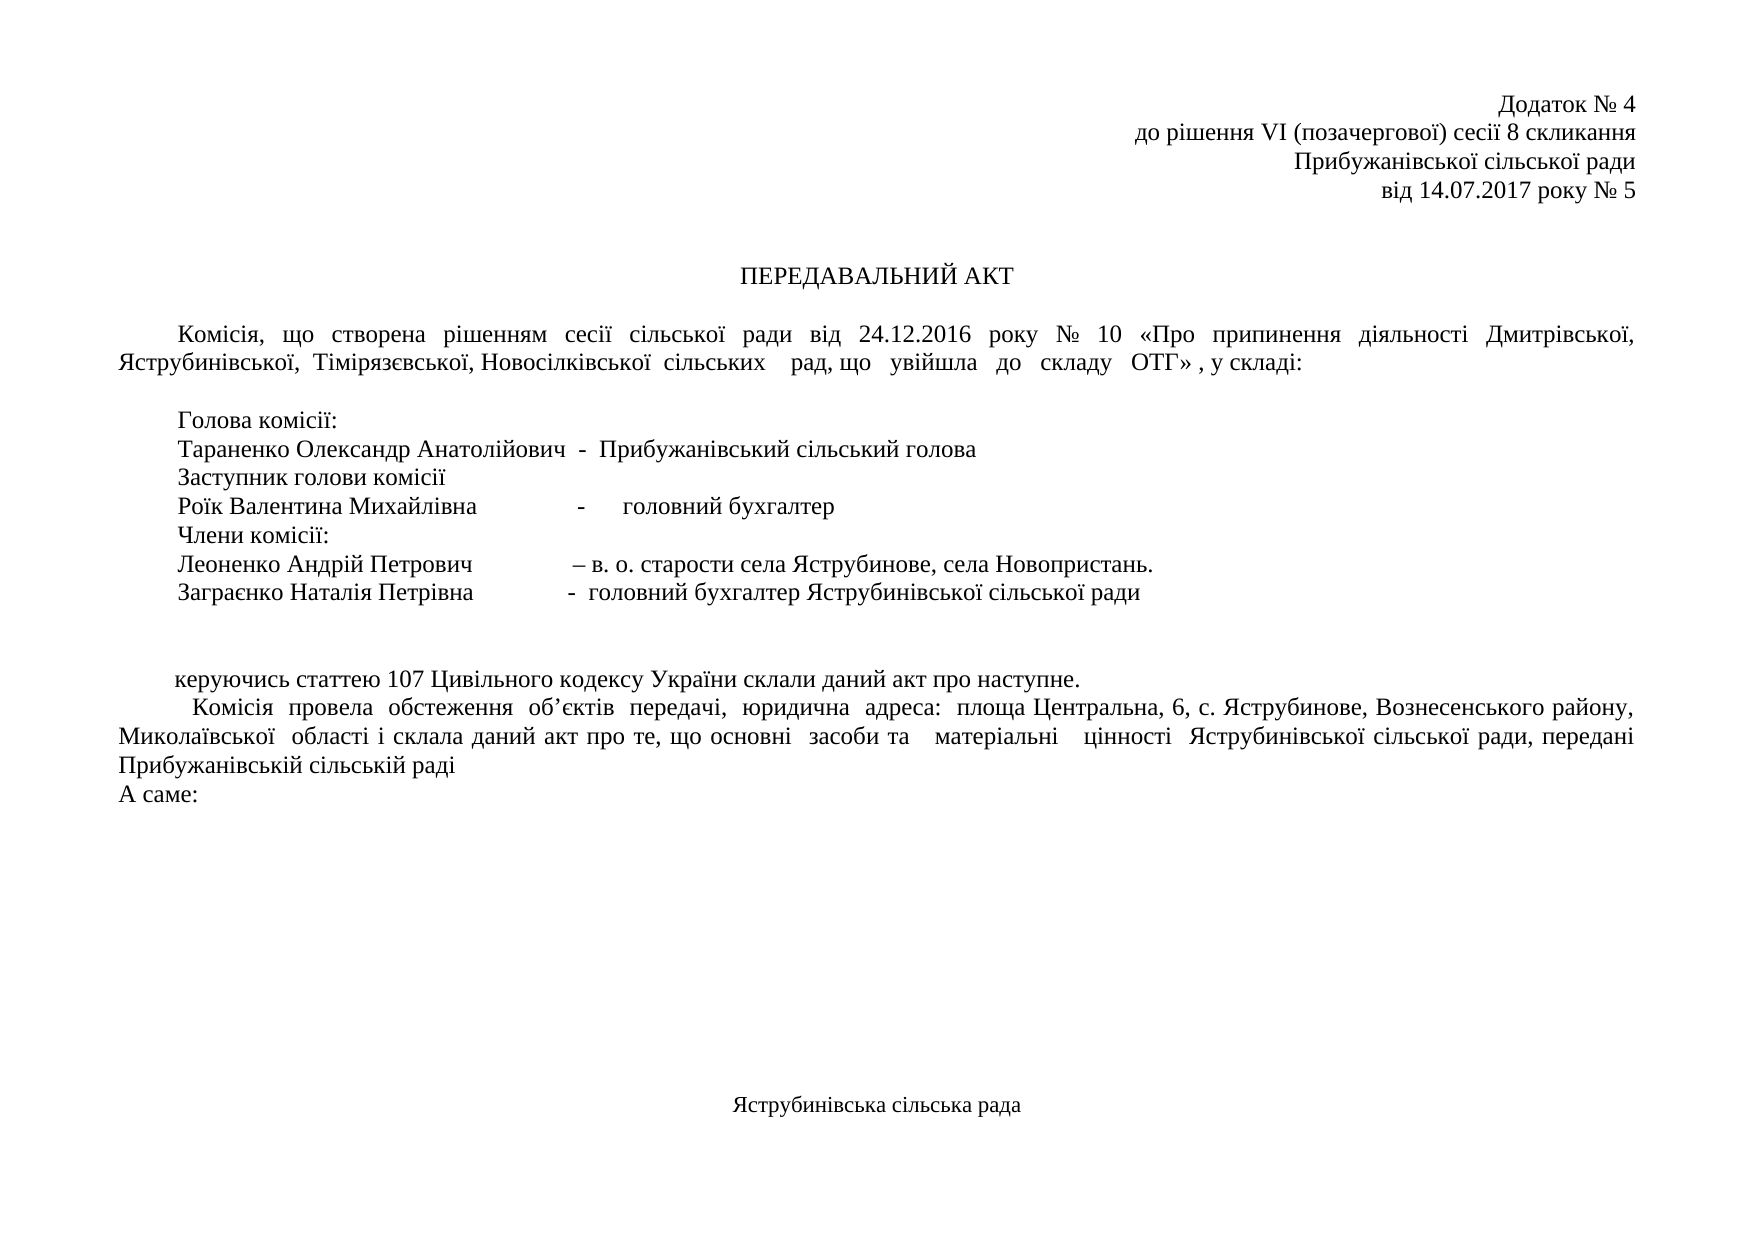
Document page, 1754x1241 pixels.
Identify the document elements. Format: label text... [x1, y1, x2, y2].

text Роїк Валентина Михайлівна - головний бухгалтер [177, 491, 1636, 520]
text від 14.07.2017 року № 5 [591, 175, 1636, 204]
text Комісія, що створена рішенням сесії сільської ради від 24.12.2016 року № 10 «Про припинення діяльності Дмитрівської, Яструбинівської, Тімірязєвської, Новосілківської сільських рад, що увійшла до складу ОТГ» , у складі: [118, 319, 1636, 376]
text Заграєнко Наталія Петрівна - головний бухгалтер Яструбинівської сільської ради [177, 577, 1636, 606]
text Тараненко Олександр Анатолійович - Прибужанівський сільський голова [177, 434, 1636, 462]
text А саме: [118, 779, 1636, 807]
text Яструбинівська сільська рада [118, 1091, 1636, 1118]
text Комісія провела обстеження об’єктів передачі, юридична адреса: площа Центральна, 6, с. Яструбинове, Вознесенського району, Миколаївської області і склала даний акт про те, що основні засоби та матеріальні цінності Яструбинівської сільської ради, передані Прибужанівській сільській раді [118, 692, 1636, 779]
text Леоненко Андрій Петрович – в. о. старости села Яструбинове, села Новопристань. [177, 549, 1636, 577]
text ПЕРЕДАВАЛЬНИЙ АКТ [118, 261, 1636, 290]
text Додаток № 4 [591, 89, 1636, 117]
text керуючись статтею 107 Цивільного кодексу України склали даний акт про наступне. [118, 664, 1636, 692]
text Заступник голови комісії [177, 462, 1636, 491]
text Члени комісії: [177, 520, 1636, 549]
text Прибужанівської сільської ради [591, 146, 1636, 175]
text Голова комісії: [177, 405, 1636, 434]
text до рішення VІ (позачергової) сесії 8 скликання [591, 117, 1636, 146]
